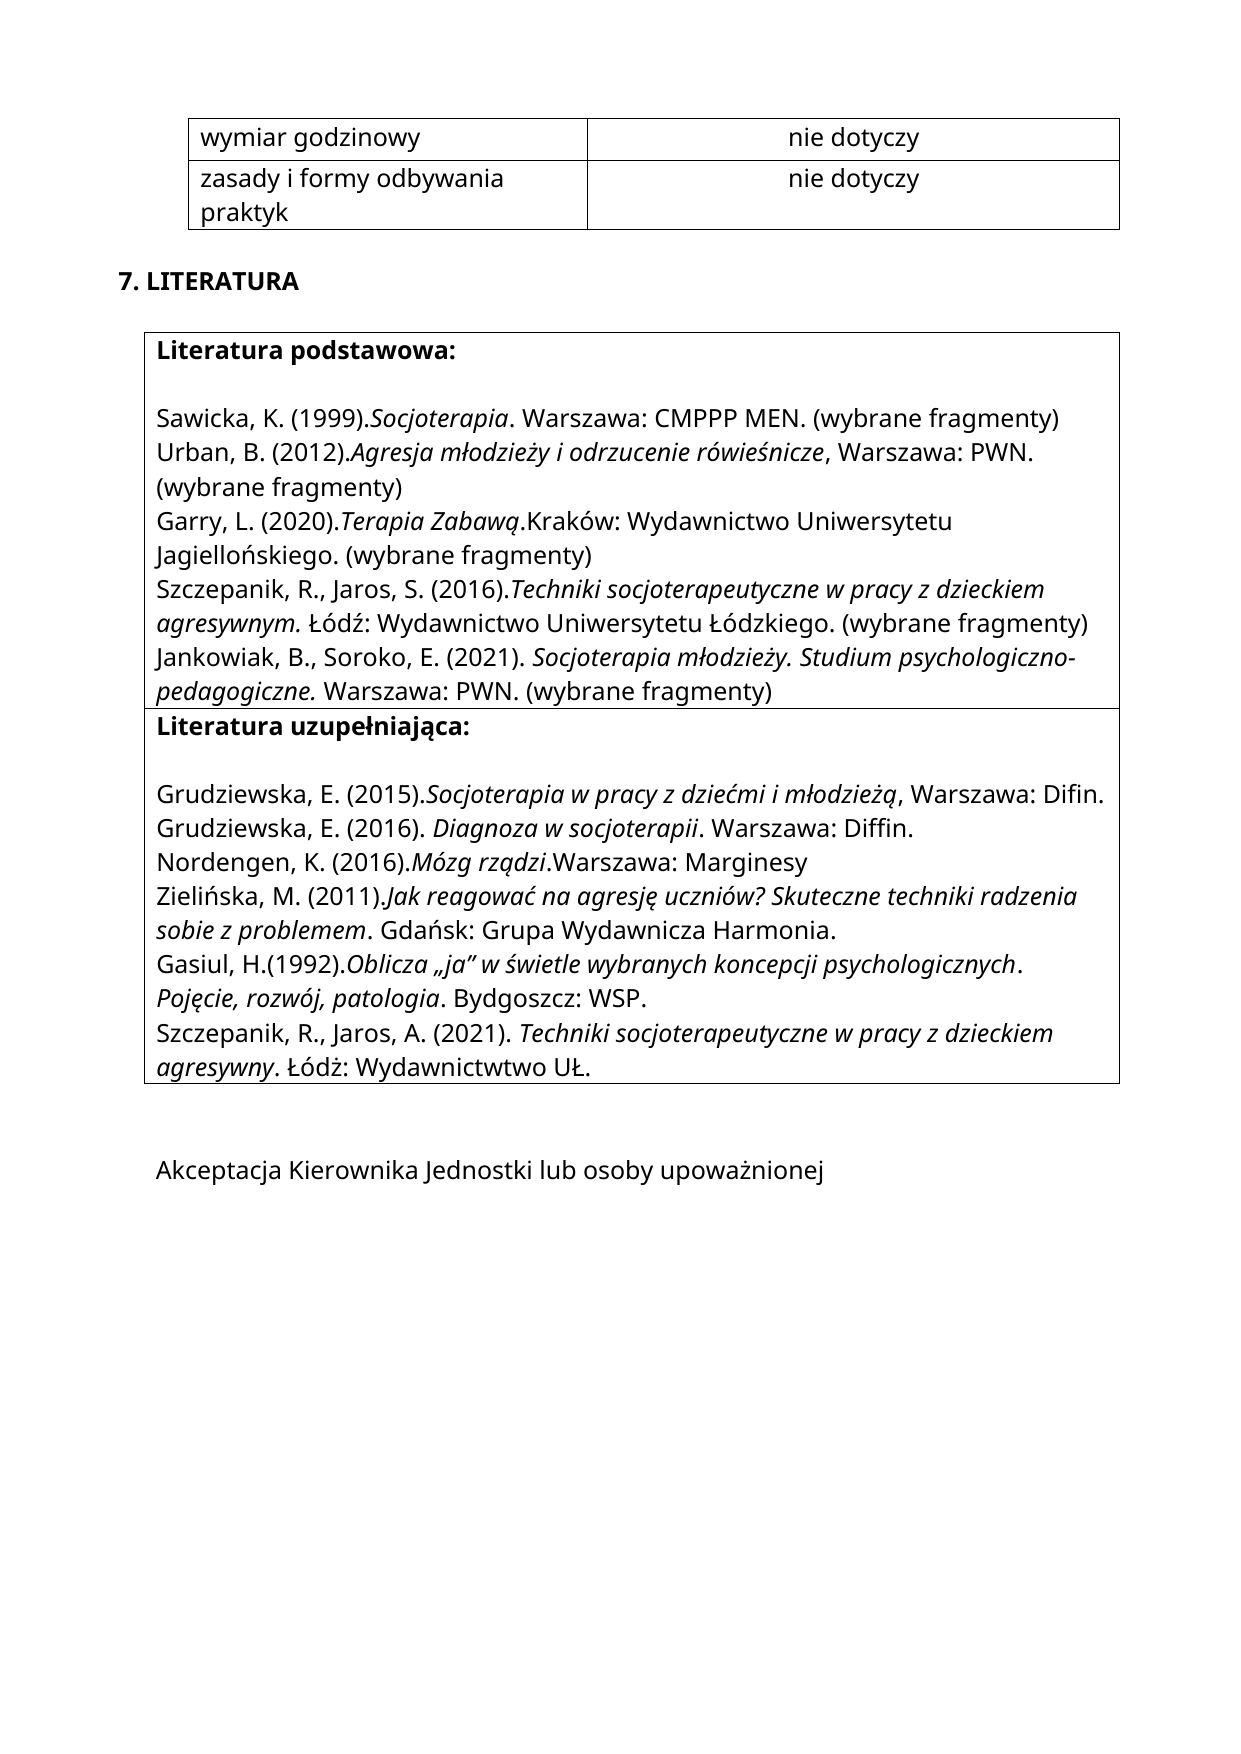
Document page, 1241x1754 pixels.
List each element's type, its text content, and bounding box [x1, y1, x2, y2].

table_cell Literatura uzupełniająca: Grudziewska, E. (2015).Socjoterapia w pracy z dziećmi i młodzieżą, Warszawa: Difin. Grudziewska, E. (2016). Diagnoza w socjoterapii. Warszawa: Diffin. Nordengen, K. (2016).Mózg rządzi.Warszawa: Marginesy Zielińska, M. (2011).Jak reagować na agresję uczniów? Skuteczne techniki radzenia sobie z problemem. Gdańsk: Grupa Wydawnicza Harmonia. Gasiul, H.(1992).Oblicza „ja” w świetle wybranych koncepcji psychologicznych. Pojęcie, rozwój, patologia. Bydgoszcz: WSP. Szczepanik, R., Jaros, A. (2021). Techniki socjoterapeutyczne w pracy z dzieckiem agresywny. Łódż: Wydawnictwtwo UŁ. [145, 709, 1119, 1083]
text Akceptacja Kierownika Jednostki lub osoby upoważnionej [156, 1152, 1122, 1187]
table_cell zasady i formy odbywania praktyk [189, 161, 587, 229]
table_header Literatura podstawowa: Sawicka, K. (1999).Socjoterapia. Warszawa: CMPPP MEN. (wybrane fragmenty) Urban, B. (2012).Agresja młodzieży i odrzucenie rówieśnicze, Warszawa: PWN. (wybrane fragmenty) Garry, L. (2020).Terapia Zabawą.Kraków: Wydawnictwo Uniwersytetu Jagiellońskiego. (wybrane fragmenty) Szczepanik, R., Jaros, S. (2016).Techniki socjoterapeutyczne w pracy z dzieckiem agresywnym. Łódź: Wydawnictwo Uniwersytetu Łódzkiego. (wybrane fragmenty) Jankowiak, B., Soroko, E. (2021). Socjoterapia młodzieży. Studium psychologiczno-pedagogiczne. Warszawa: PWN. (wybrane fragmenty) [145, 333, 1119, 708]
table_header nie dotyczy [588, 119, 1119, 159]
table_header wymiar godzinowy [189, 119, 587, 159]
text 7. LITERATURA [118, 264, 1122, 298]
table_cell nie dotyczy [588, 161, 1119, 229]
